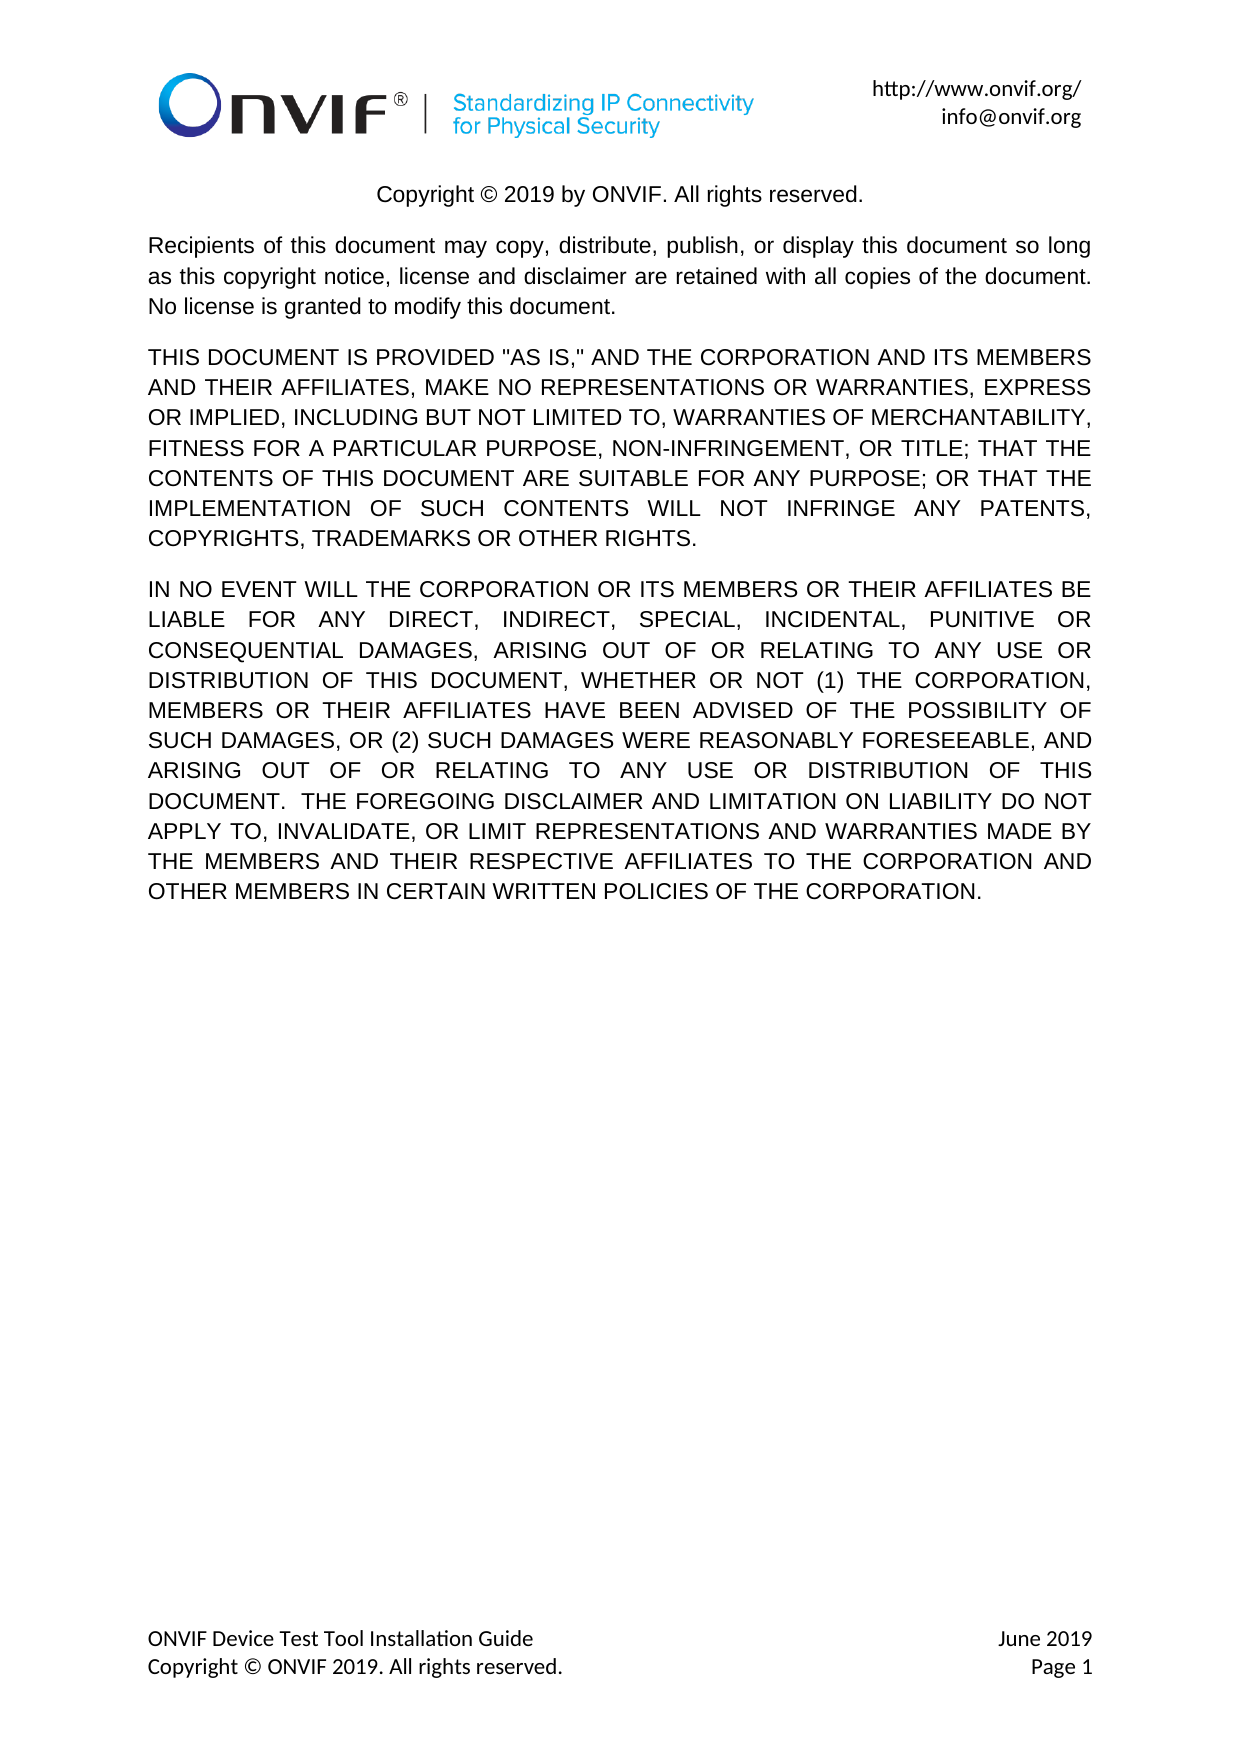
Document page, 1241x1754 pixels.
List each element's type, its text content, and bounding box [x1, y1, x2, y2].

picture [158, 73, 182, 97]
text IN NO EVENT WILL THE CORPORATION OR ITS MEMBERS OR THEIR AFFILIATES BE LIABLE FOR ANY DIRECT, INDIRECT, SPECIAL, INCIDENTAL, PUNITIVE OR CONSEQUENTIAL DAMAGES, ARISING OUT OF OR RELATING TO ANY USE OR DISTRIBUTION OF THIS DOCUMENT, WHETHER OR NOT (1) THE CORPORATION, MEMBERS OR THEIR AFFILIATES HAVE BEEN ADVISED OF THE POSSIBILITY OF SUCH DAMAGES, OR (2) SUCH DAMAGES WERE REASONABLY FORESEEABLE, AND ARISING OUT OF OR RELATING TO ANY USE OR DISTRIBUTION OF THIS DOCUMENT. THE FOREGOING DISCLAIMER AND LIMITATION ON LIABILITY DO NOT APPLY TO, INVALIDATE, OR LIMIT REPRESENTATIONS AND WARRANTIES MADE BY THE MEMBERS AND THEIR RESPECTIVE AFFILIATES TO THE CORPORATION AND OTHER MEMBERS IN CERTAIN WRITTEN POLICIES OF THE CORPORATION. [148, 576, 1093, 905]
text Copyright © 2019 by ONVIF. All rights reserved. [148, 181, 1093, 208]
text Recipients of this document may copy, distribute, publish, or display this document so long as this copyright notice, license and disclaimer are retained with all copies of the document. No license is granted to modify this document. [148, 232, 1093, 319]
picture [158, 73, 755, 138]
text THIS DOCUMENT IS PROVIDED "AS IS," AND THE CORPORATION AND ITS MEMBERS AND THEIR AFFILIATES, MAKE NO REPRESENTATIONS OR WARRANTIES, EXPRESS OR IMPLIED, INCLUDING BUT NOT LIMITED TO, WARRANTIES OF MERCHANTABILITY, FITNESS FOR A PARTICULAR PURPOSE, NON-INFRINGEMENT, OR TITLE; THAT THE CONTENTS OF THIS DOCUMENT ARE SUITABLE FOR ANY PURPOSE; OR THAT THE IMPLEMENTATION OF SUCH CONTENTS WILL NOT INFRINGE ANY PATENTS, COPYRIGHTS, TRADEMARKS OR OTHER RIGHTS. [148, 344, 1093, 552]
